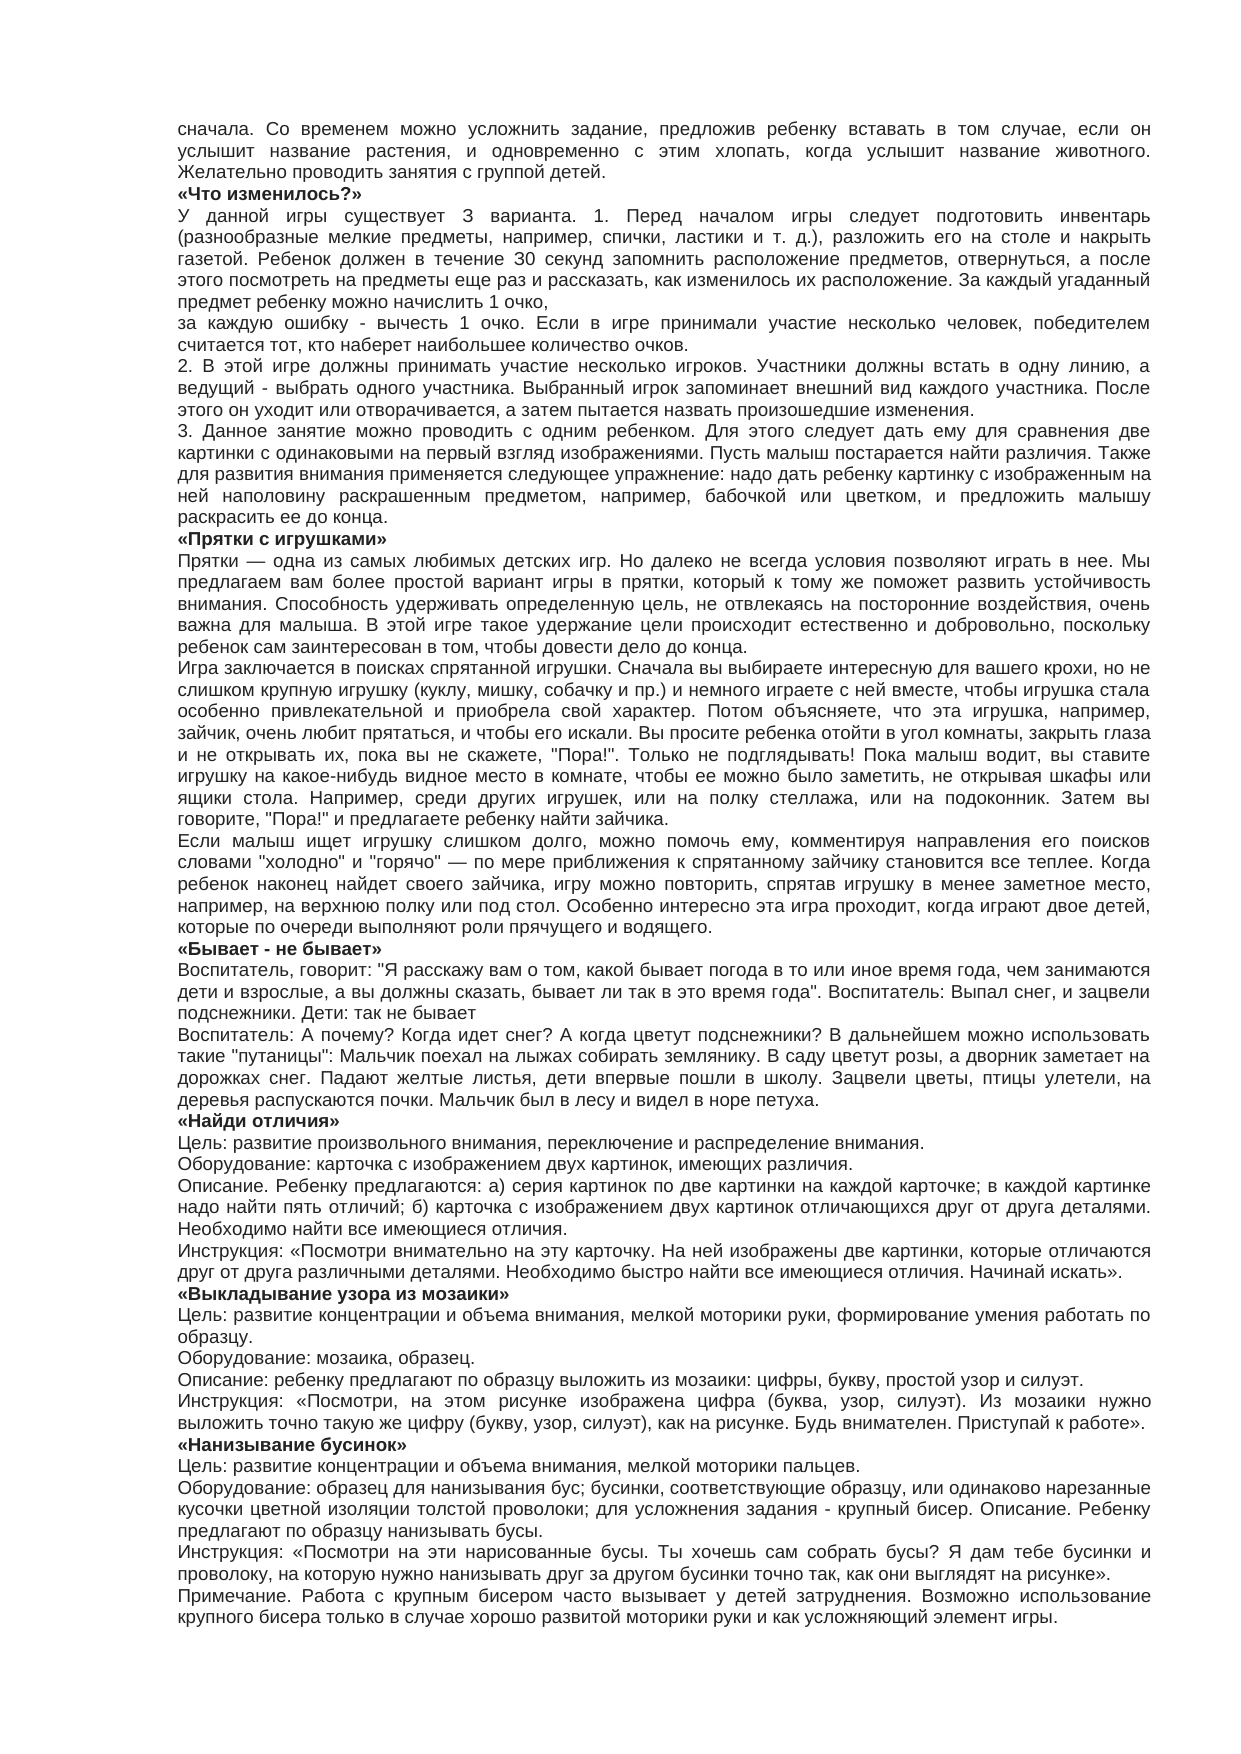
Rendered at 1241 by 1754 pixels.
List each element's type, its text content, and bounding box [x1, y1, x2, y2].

text У данной игры существует З варианта. 1. Перед началом игры следует подготовить инвентарь (разнообразные мелкие предметы, например, спички, ластики и т. д.), разложить его на столе и накрыть газетой. Ребенок должен в течение З0 секунд запомнить расположение предметов, отвернуться, а после этого посмотреть на предметы еще раз и рассказать, как изменилось их расположение. За каждый угаданный предмет ребенку можно начислить 1 очко, [177, 204, 1152, 312]
text Инструкция: «Посмотри на эти нарисованные бусы. Ты хочешь сам собрать бусы? Я дам тебе бусинки и проволоку, на которую нужно нанизывать друг за другом бусинки точно так, как они выглядят на рисунке». [177, 1541, 1152, 1584]
text Оборудование: образец для нанизывания бус; бусинки, соответствующие образцу, или одинаково нарезанные кусочки цветной изоляции толстой проволоки; для усложнения задания - крупный бисер. Описание. Ребенку предлагают по образцу нанизывать бусы. [177, 1477, 1152, 1541]
text Игра заключается в поисках спрятанной игрушки. Сначала вы выбираете интересную для вашего крохи, но не слишком крупную игрушку (куклу, мишку, собачку и пр.) и немного играете с ней вместе, чтобы игрушка стала особенно привлекательной и приобрела свой характер. Потом объясняете, что эта игрушка, например, зайчик, очень любит прятаться, и чтобы его искали. Вы просите ребенка отойти в угол комнаты, закрыть глаза и не открывать их, пока вы не скажете, "Пора!". Только не подглядывать! Пока малыш водит, вы ставите игрушку на какое-нибудь видное место в комнате, чтобы ее можно было заметить, не открывая шкафы или ящики стола. Например, среди других игрушек, или на полку стеллажа, или на подоконник. Затем вы говорите, "Пора!" и предлагаете ребенку найти зайчика. [177, 657, 1152, 830]
text Воспитатель: А почему? Когда идет снег? А когда цветут подснежники? В дальнейшем можно использовать такие "путаницы": Мальчик поехал на лыжах собирать землянику. В саду цветут розы, а дворник заметает на дорожках снег. Падают желтые листья, дети впервые пошли в школу. Зацвели цветы, птицы улетели, на деревья распускаются почки. Мальчик был в лесу и видел в норе петуха. [177, 1024, 1152, 1110]
text «Найди отличия» [177, 1110, 1152, 1132]
text Воспитатель, говорит: "Я расскажу вам о том, какой бывает погода в то или иное время года, чем занимаются дети и взрослые, а вы должны сказать, бывает ли так в это время года". Воспитатель: Выпал снег, и зацвели подснежники. Дети: так не бывает [177, 959, 1152, 1024]
text «Выкладывание узора из мозаики» [177, 1282, 1152, 1304]
text «Прятки с игрушками» [177, 528, 1152, 549]
text Оборудование: карточка с изображением двух картинок, имеющих различия. [177, 1153, 1152, 1175]
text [177, 118, 1152, 183]
text Описание. Ребенку предлагаются: а) серия картинок по две картинки на каждой карточке; в каждой картинке надо найти пять отличий; б) карточка с изображением двух картинок отличающихся друг от друга деталями. Необходимо найти все имеющиеся отличия. [177, 1175, 1152, 1239]
text «Нанизывание бусинок» [177, 1433, 1152, 1455]
text Если малыш ищет игрушку слишком долго, можно помочь ему, комментируя направления его поисков словами "холодно" и "горячо" — по мере приближения к спрятанному зайчику становится все теплее. Когда ребенок наконец найдет своего зайчика, игру можно повторить, спрятав игрушку в менее заметное место, например, на верхнюю полку или под стол. Особенно интересно эта игра проходит, когда играют двое детей, которые по очереди выполняют роли прячущего и водящего. [177, 830, 1152, 937]
text Инструкция: «Посмотри, на этом рисунке изображена цифра (буква, узор, силуэт). Из мозаики нужно выложить точно такую же цифру (букву, узор, силуэт), как на рисунке. Будь внимателен. Приступай к работе». [177, 1390, 1152, 1433]
text Описание: ребенку предлагают по образцу выложить из мозаики: цифры, букву, простой узор и силуэт. [177, 1369, 1152, 1390]
text 2. В этой игре должны принимать участие несколько игроков. Участники должны встать в одну линию, а ведущий - выбрать одного участника. Выбранный игрок запоминает внешний вид каждого участника. После этого он уходит или отворачивается, а затем пытается назвать произошедшие изменения. [177, 355, 1152, 420]
text «Бывает - не бывает» [177, 937, 1152, 959]
text Оборудование: мозаика, образец. [177, 1347, 1152, 1369]
text Инструкция: «Посмотри внимательно на эту карточку. На ней изображены две картинки, которые отличаются друг от друга различными деталями. Необходимо быстро найти все имеющиеся отличия. Начинай искать». [177, 1239, 1152, 1282]
text Цель: развитие произвольного внимания, переключение и распределение внимания. [177, 1132, 1152, 1153]
text за каждую ошибку - вычесть 1 очко. Если в игре принимали участие несколько человек, победителем считается тот, кто наберет наибольшее количество очков. [177, 312, 1152, 355]
text Примечание. Работа с крупным бисером часто вызывает у детей затруднения. Возможно использование крупного бисера только в случае хорошо развитой моторики руки и как усложняющий элемент игры. [177, 1584, 1152, 1627]
text 3. Данное занятие можно проводить с одним ребенком. Для этого следует дать ему для сравнения две картинки с одинаковыми на первый взгляд изображениями. Пусть малыш постарается найти различия. Также для развития внимания применяется следующее упражнение: надо дать ребенку картинку с изображенным на ней наполовину раскрашенным предметом, например, бабочкой или цветком, и предложить малышу раскрасить ее до конца. [177, 420, 1152, 528]
text «Что изменилось?» [177, 183, 1152, 204]
text Цель: развитие концентрации и объема внимания, мелкой моторики пальцев. [177, 1455, 1152, 1477]
text Прятки — одна из самых любимых детских игр. Но далеко не всегда условия позволяют играть в нее. Мы предлагаем вам более простой вариант игры в прятки, который к тому же поможет развить устойчивость внимания. Способность удерживать определенную цель, не отвлекаясь на посторонние воздействия, очень важна для малыша. В этой игре такое удержание цели происходит естественно и добровольно, поскольку ребенок сам заинтересован в том, чтобы довести дело до конца. [177, 549, 1152, 657]
text Цель: развитие концентрации и объема внимания, мелкой моторики руки, формирование умения работать по образцу. [177, 1304, 1152, 1347]
